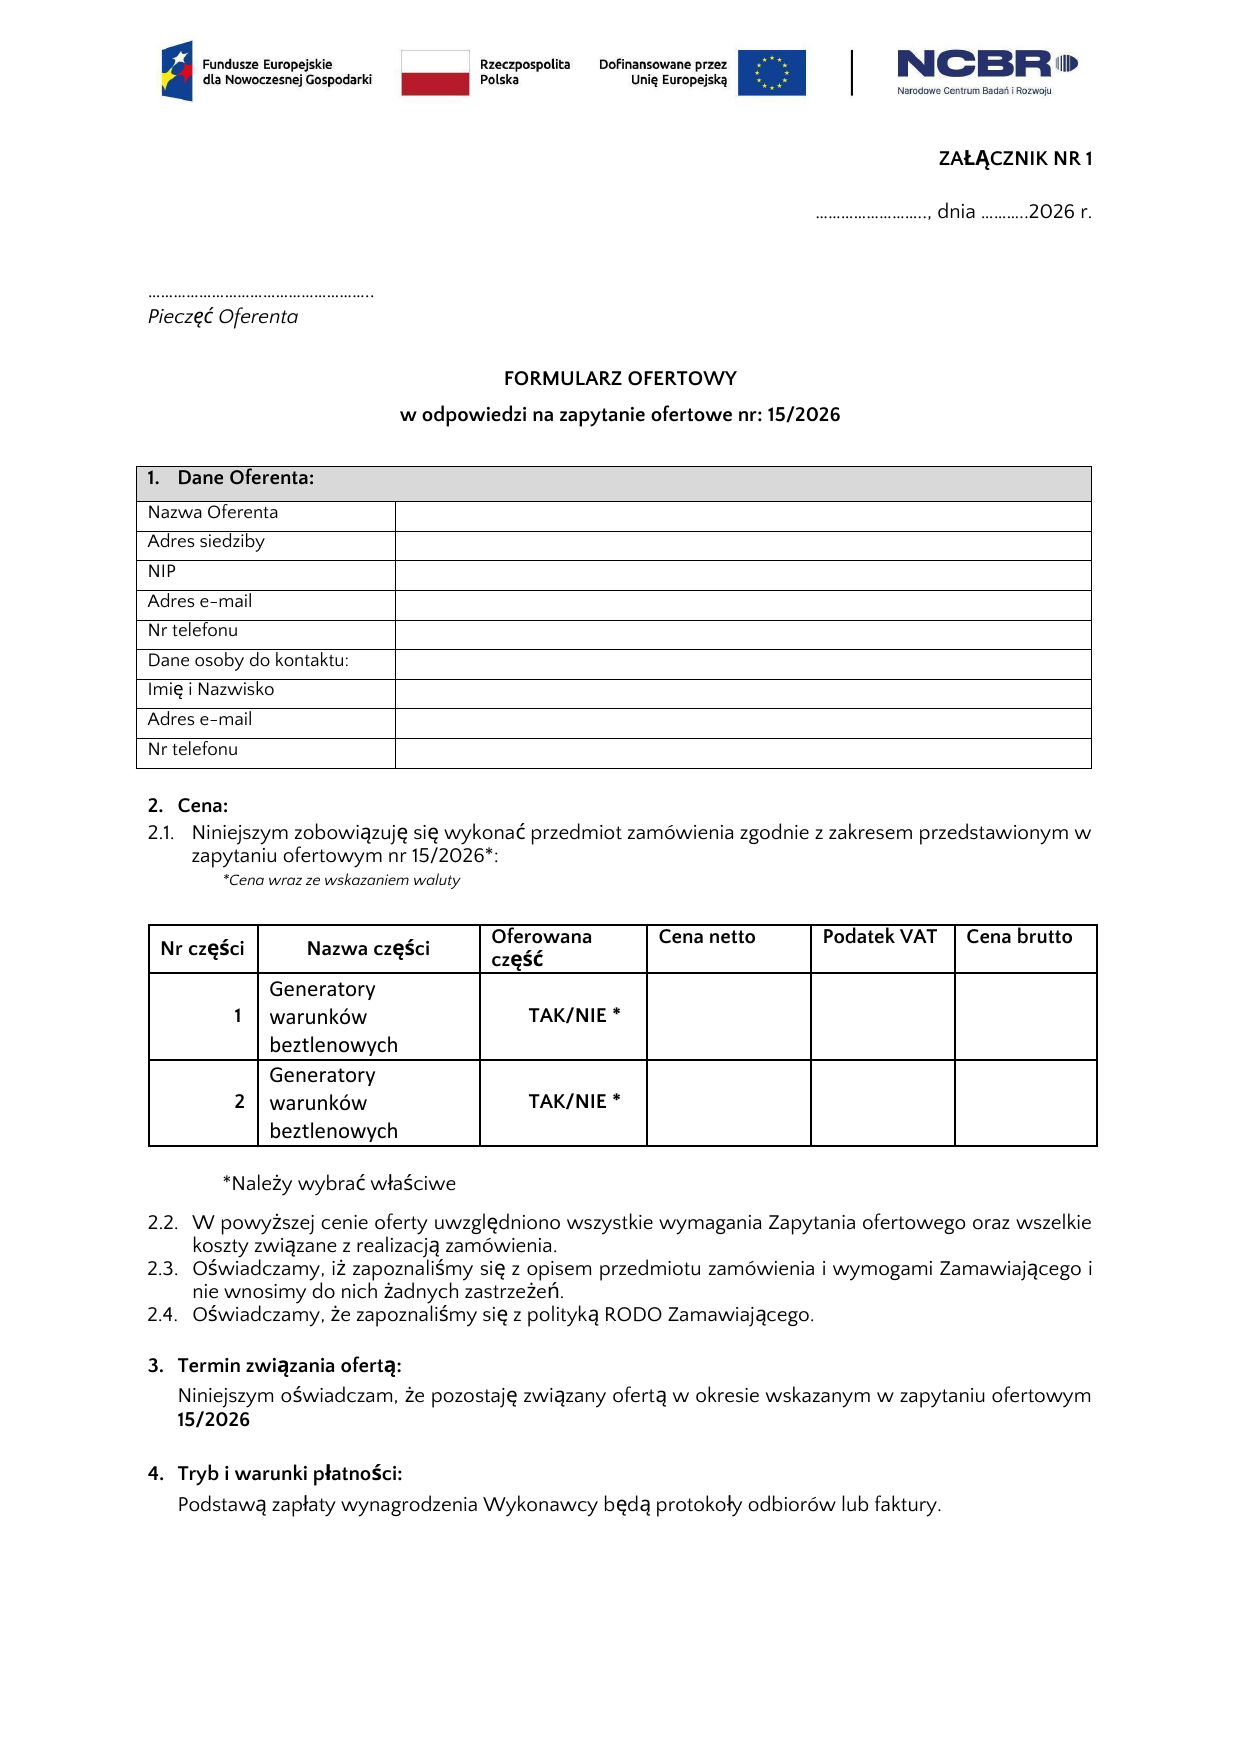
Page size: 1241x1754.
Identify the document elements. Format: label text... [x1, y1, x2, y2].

table_header Cena netto [648, 926, 810, 972]
table_header Oferowana część [481, 926, 646, 972]
table_cell Nr telefonu [137, 739, 395, 767]
list Termin związania ofertą: [148, 1354, 1093, 1377]
table_header Podatek VAT [812, 926, 954, 972]
table_cell Nazwa Oferenta [137, 502, 395, 531]
table_cell [396, 739, 1091, 767]
table_cell Adres siedziby [137, 532, 395, 560]
table_cell [648, 1061, 810, 1144]
table_cell [396, 561, 1091, 590]
text Podstawą zapłaty wynagrodzenia Wykonawcy będą protokoły odbiorów lub faktury. [177, 1493, 1093, 1517]
text *Cena wraz ze wskazaniem waluty [185, 872, 1093, 889]
table_cell TAK/NIE * [481, 1061, 646, 1144]
text w odpowiedzi na zapytanie ofertowe nr: 15/2026 [148, 404, 1093, 427]
text …………………………………………….. [148, 279, 1093, 302]
table_cell [956, 1061, 1096, 1144]
table_cell 2 [150, 1061, 257, 1144]
list Tryb i warunki płatności: [148, 1463, 1093, 1486]
table_cell Imię i Nazwisko [137, 680, 395, 708]
table_header Dane Oferenta: [137, 467, 1091, 501]
table_header Nr części [150, 926, 257, 972]
list Oświadczamy, iż zapoznaliśmy się z opisem przedmiotu zamówienia i wymogami Zamawiającego i nie wnosimy do nich żadnych zastrzeżeń. [147, 1258, 1093, 1304]
table_cell Nr telefonu [137, 621, 395, 649]
table_header Cena brutto [956, 926, 1096, 972]
table_cell [396, 709, 1091, 738]
text …………………….., dnia ………..2026 r. [148, 201, 1093, 224]
table_cell [396, 502, 1091, 531]
table_cell [396, 650, 1091, 679]
table_cell 1 [150, 974, 257, 1058]
picture [147, 27, 1093, 114]
list W powyższej cenie oferty uwzględniono wszystkie wymagania Zapytania ofertowego oraz wszelkie koszty związane z realizacją zamówienia. [148, 1211, 1093, 1258]
list Niniejszym zobowiązuję się wykonać przedmiot zamówienia zgodnie z zakresem przedstawionym w zapytaniu ofertowym nr 15/2026*: [148, 822, 1093, 868]
table_cell [396, 621, 1091, 649]
table_cell NIP [137, 561, 395, 590]
table_header Nazwa części [259, 926, 479, 972]
text Pieczęć Oferenta [148, 306, 1093, 329]
table_cell [396, 591, 1091, 619]
table_cell [812, 1061, 954, 1144]
table_cell Adres e-mail [137, 709, 395, 738]
table_cell [396, 680, 1091, 708]
table_cell Generatory warunków beztlenowych [259, 974, 479, 1058]
table_cell [956, 974, 1096, 1058]
table_cell TAK/NIE * [481, 974, 646, 1058]
text Niniejszym oświadczam, że pozostaję związany ofertą w okresie wskazanym w zapytaniu ofertowym 15/2026 [177, 1385, 1093, 1431]
list Oświadczamy, że zapoznaliśmy się z polityką RODO Zamawiającego. [147, 1304, 1093, 1327]
table_cell Generatory warunków beztlenowych [259, 1061, 479, 1144]
text *Należy wybrać właściwe [185, 1173, 1093, 1196]
table_cell Dane osoby do kontaktu: [137, 650, 395, 679]
table_cell [648, 974, 810, 1058]
table_cell [812, 974, 954, 1058]
list Cena: [148, 795, 1093, 818]
text FORMULARZ OFERTOWY [148, 368, 1093, 391]
table_cell [396, 532, 1091, 560]
text ZAŁĄCZNIK NR 1 [148, 148, 1093, 171]
table_cell Adres e-mail [137, 591, 395, 619]
